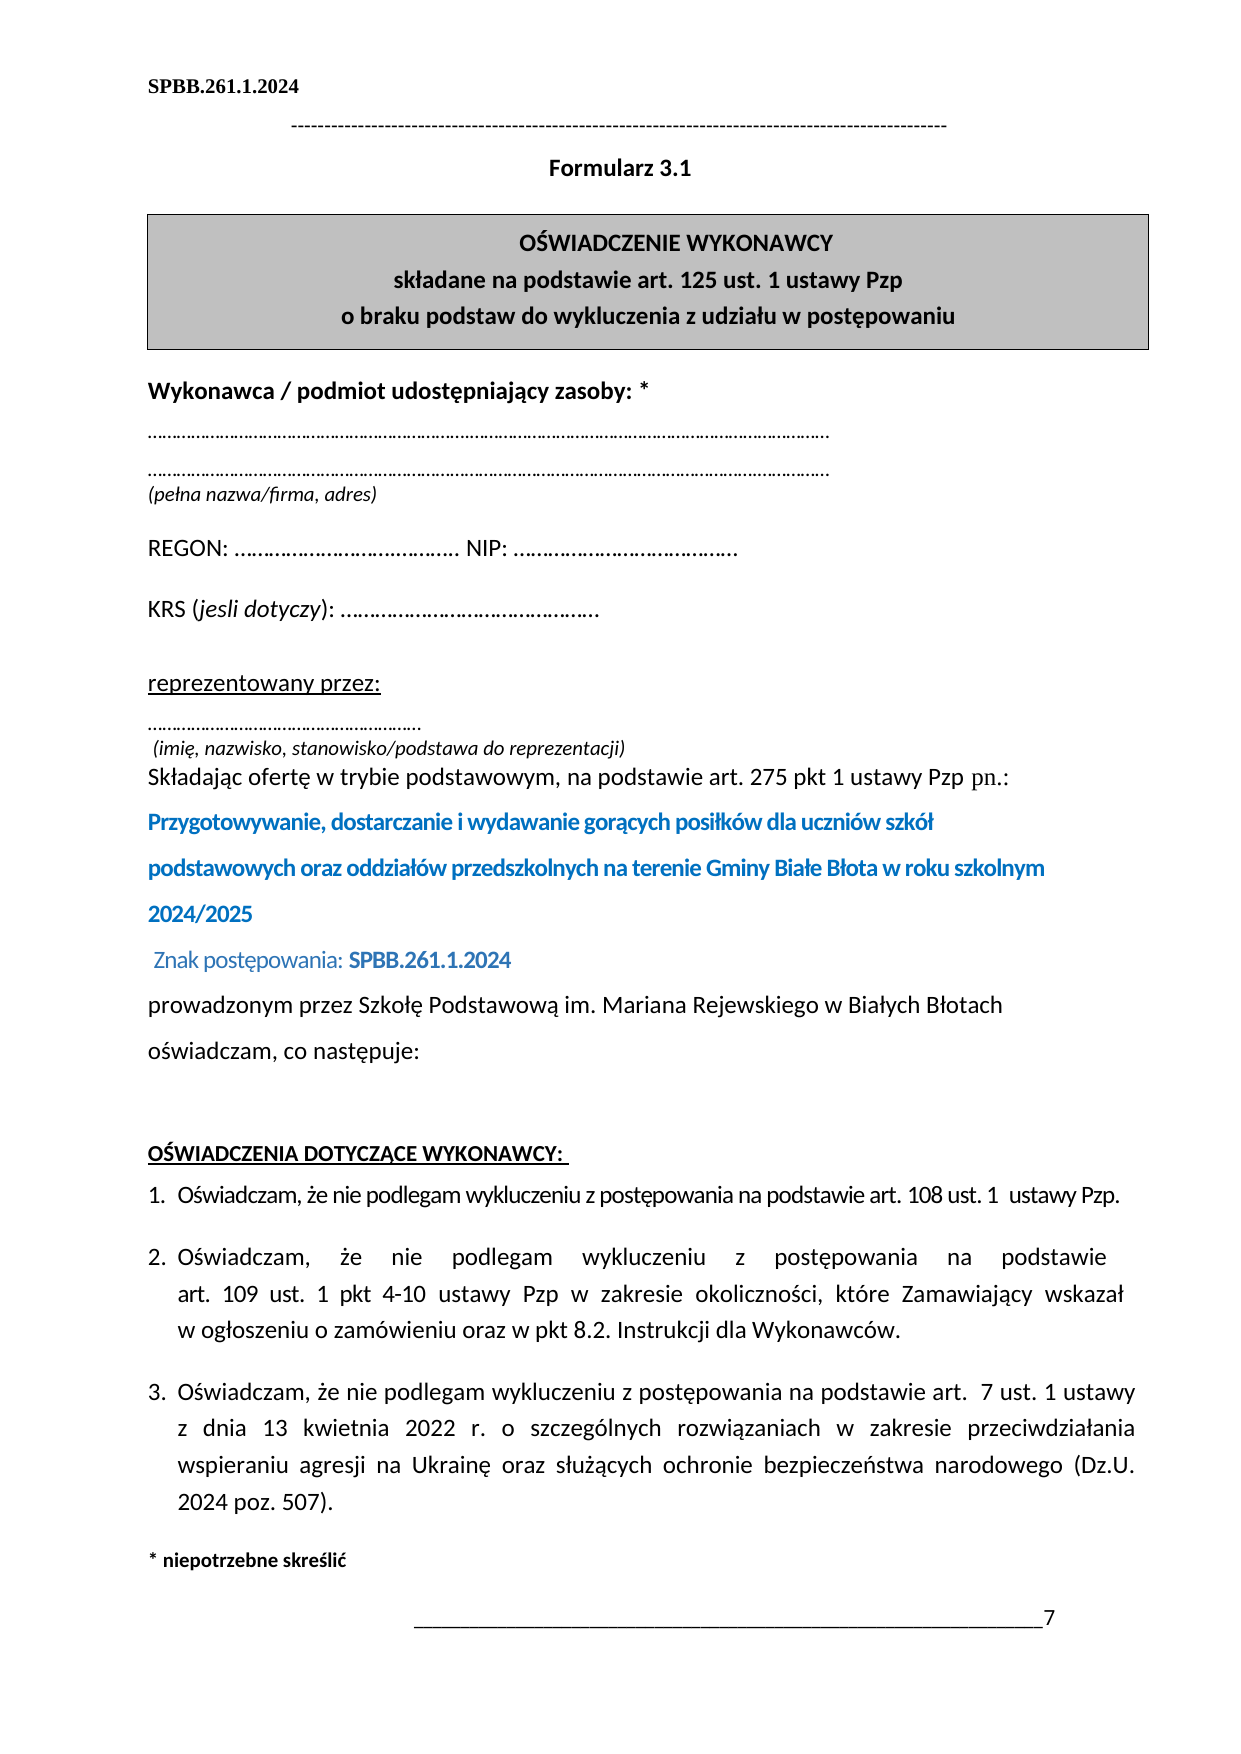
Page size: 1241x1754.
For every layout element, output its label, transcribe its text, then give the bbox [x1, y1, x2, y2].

text reprezentowany przez: [148, 667, 1137, 697]
text (imię, nazwisko, stanowisko/podstawa do reprezentacji) [148, 735, 1137, 761]
list Oświadczam, że nie podlegam wykluczeniu z postępowania na podstawie art. 109 ust. 1 pkt 4-10 ustawy Pzp w zakresie okoliczności, które Zamawiający wskazał w ogłoszeniu o zamówieniu oraz w pkt 8.2. Instrukcji dla Wykonawców. [148, 1241, 1137, 1345]
list Oświadczam, że nie podlegam wykluczeniu z postępowania na podstawie art. 7 ust. 1 ustawy z dnia 13 kwietnia 2022 r. o szczególnych rozwiązaniach w zakresie przeciwdziałania wspieraniu agresji na Ukrainę oraz służących ochronie bezpieczeństwa narodowego (Dz.U. 2024 poz. 507). [148, 1376, 1137, 1516]
table_header OŚWIADCZENIE WYKONAWCY składane na podstawie art. 125 ust. 1 ustawy Pzp o braku podstaw do wykluczenia z udziału w postępowaniu [148, 215, 1148, 349]
text KRS (jesli dotyczy): ……………………………………… [148, 593, 1137, 624]
text OŚWIADCZENIA DOTYCZĄCE WYKONAWCY: [148, 1139, 1137, 1167]
text REGON: ……………………….……….. NIP: ………………………………… [148, 532, 1137, 563]
text (pełna nazwa/firma, adres) [148, 481, 1137, 507]
text * niepotrzebne skreślić [148, 1547, 1092, 1573]
text Formularz 3.1 [148, 153, 1092, 183]
text Znak postępowania: SPBB.261.1.2024 [148, 944, 1092, 974]
text Wykonawca / podmiot udostępniający zasoby: * [148, 375, 1137, 406]
text prowadzonym przez Szkołę Podstawową im. Mariana Rejewskiego w Białych Błotach oświadczam, co następuje: [148, 989, 1137, 1066]
text Przygotowywanie, dostarczanie i wydawanie gorących posiłków dla uczniów szkół podstawowych oraz oddziałów przedszkolnych na terenie Gminy Białe Błota w roku szkolnym 2024/2025 [148, 807, 1086, 928]
text ………………………………………………… [148, 710, 1137, 735]
text ……………………………………………………………………………………………………………….…………… [148, 456, 1137, 481]
list Oświadczam, że nie podlegam wykluczeniu z postępowania na podstawie art. 108 ust. 1 ustawy Pzp. [148, 1180, 1137, 1210]
text ………………………………………………………….………………………………………………………………… [148, 418, 1137, 443]
text Składając ofertę w trybie podstawowym, na podstawie art. 275 pkt 1 ustawy Pzp pn.: [148, 761, 1092, 791]
